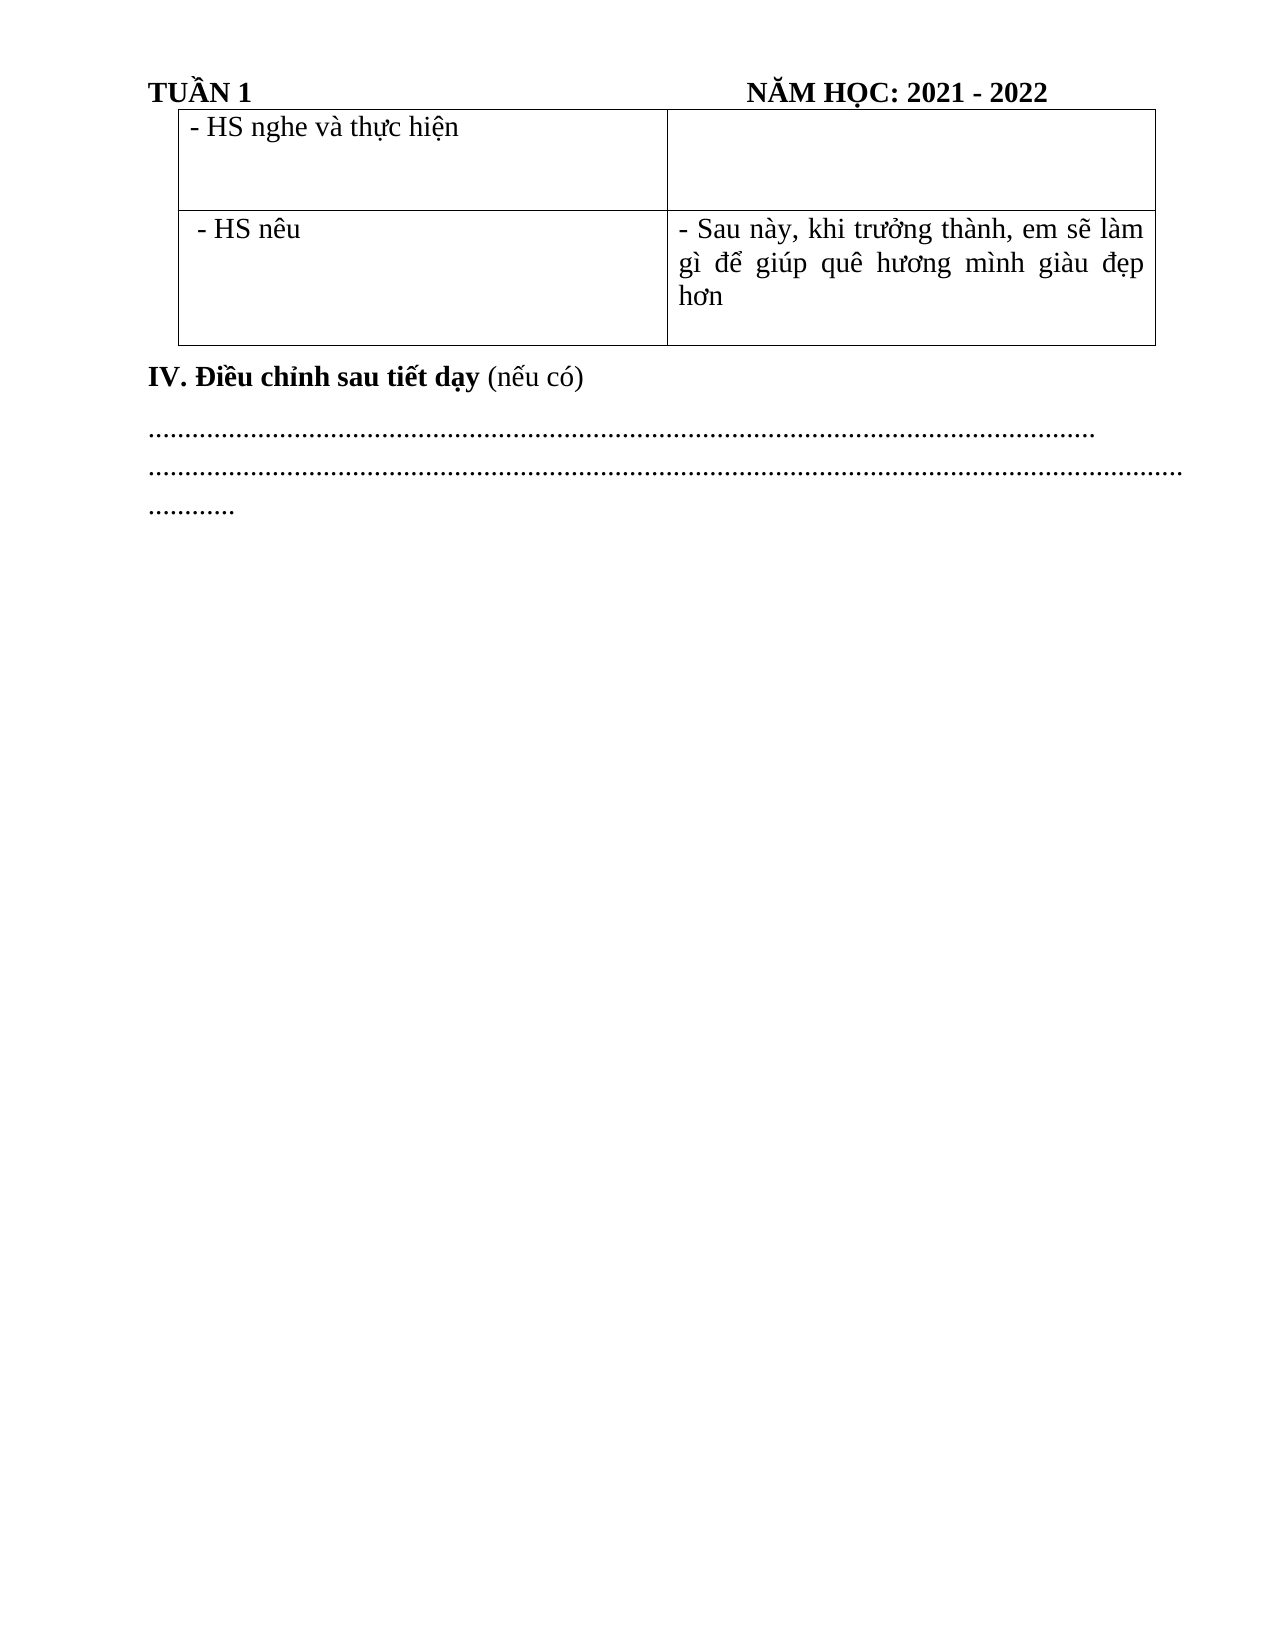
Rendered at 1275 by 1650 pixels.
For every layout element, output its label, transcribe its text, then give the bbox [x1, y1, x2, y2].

table_cell - Sau này, khi trưởng thành, em sẽ làm gì để giúp quê hương mình giàu đẹp hơn [668, 211, 1155, 345]
text IV. Điều chỉnh sau tiết dạy (nếu có) [148, 359, 1186, 392]
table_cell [668, 110, 1155, 210]
table_cell - HS nêu [179, 211, 667, 345]
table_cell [179, 110, 667, 210]
text ............................................................................................................................................................................................................................................................................................ [148, 410, 1186, 521]
